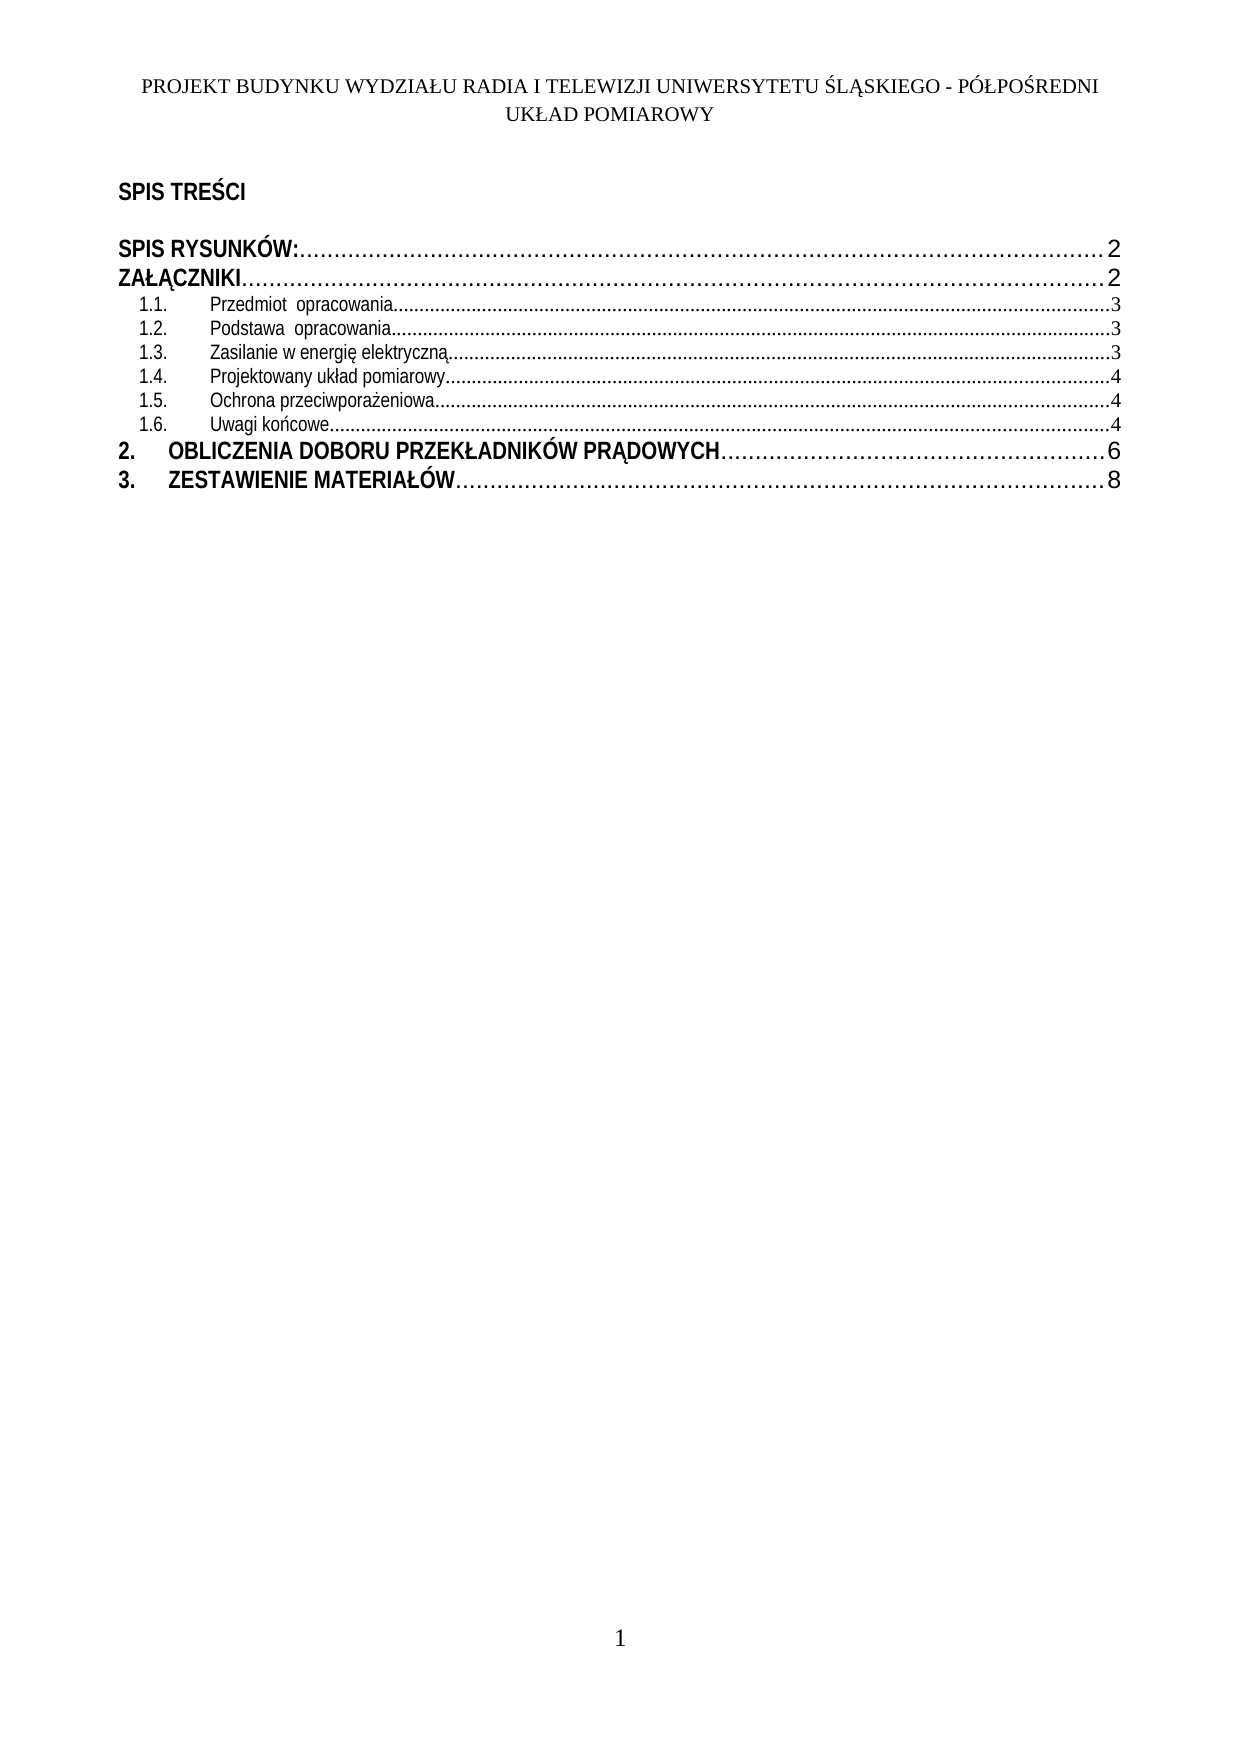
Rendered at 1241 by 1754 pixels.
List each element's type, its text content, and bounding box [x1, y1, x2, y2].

text SPIS TREŚCI [118, 177, 1122, 206]
text 1.1. Przedmiot opracowania 3 [139, 292, 1122, 316]
text 1.6. Uwagi końcowe 4 [139, 412, 1122, 436]
text 3. ZESTAWIENIE MATERIAŁÓW 8 [118, 465, 1122, 494]
text 1.2. Podstawa opracowania 3 [139, 316, 1122, 340]
text 1.5. Ochrona przeciwporażeniowa 4 [139, 388, 1122, 412]
text 1.3. Zasilanie w energię elektryczną 3 [139, 340, 1122, 364]
text SPIS RYSUNKÓW: 2 [118, 234, 1122, 263]
text ZAŁĄCZNIKI 2 [118, 263, 1122, 292]
text 2. OBLICZENIA DOBORU PRZEKŁADNIKÓW PRĄDOWYCH 6 [118, 436, 1122, 465]
text 1.4. Projektowany układ pomiarowy 4 [139, 364, 1122, 388]
